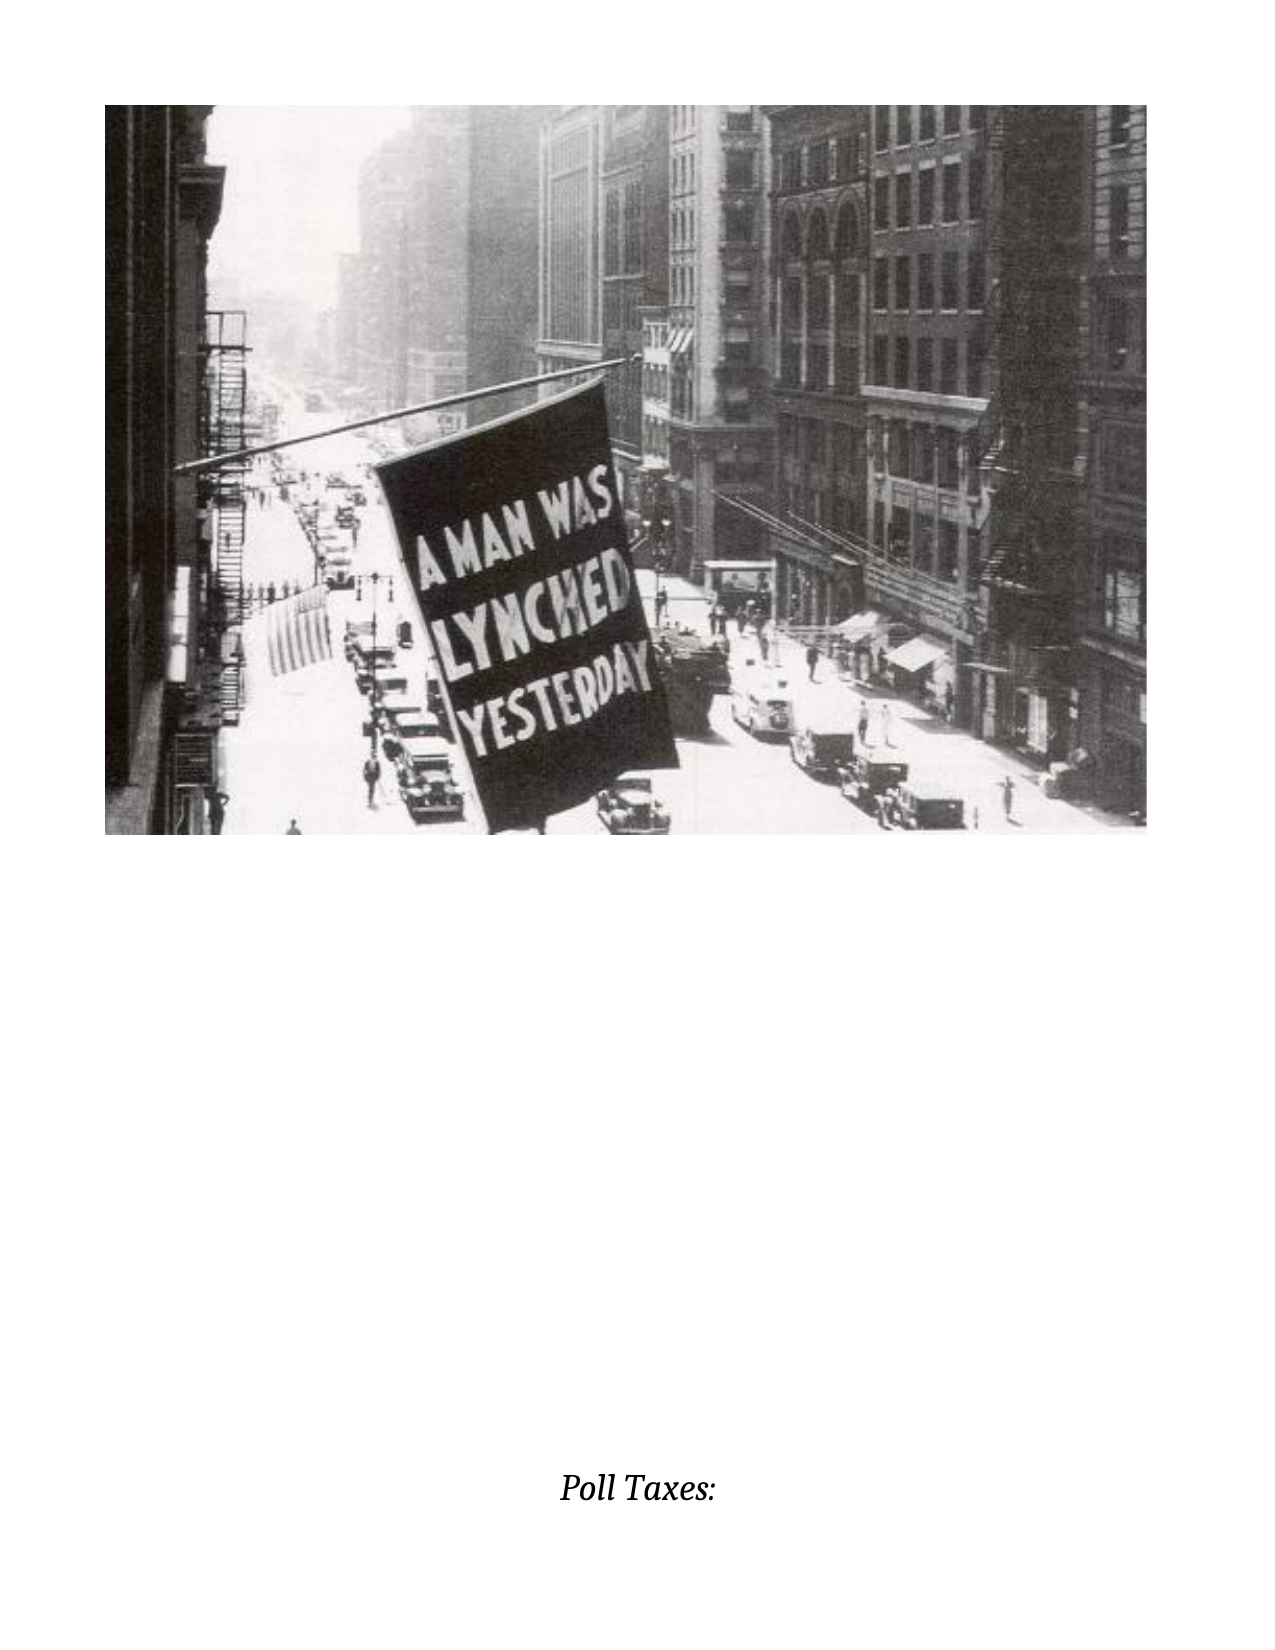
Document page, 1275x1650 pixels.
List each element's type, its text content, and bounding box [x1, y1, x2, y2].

picture [105, 105, 1147, 835]
text Poll Taxes: [105, 1467, 1170, 1510]
